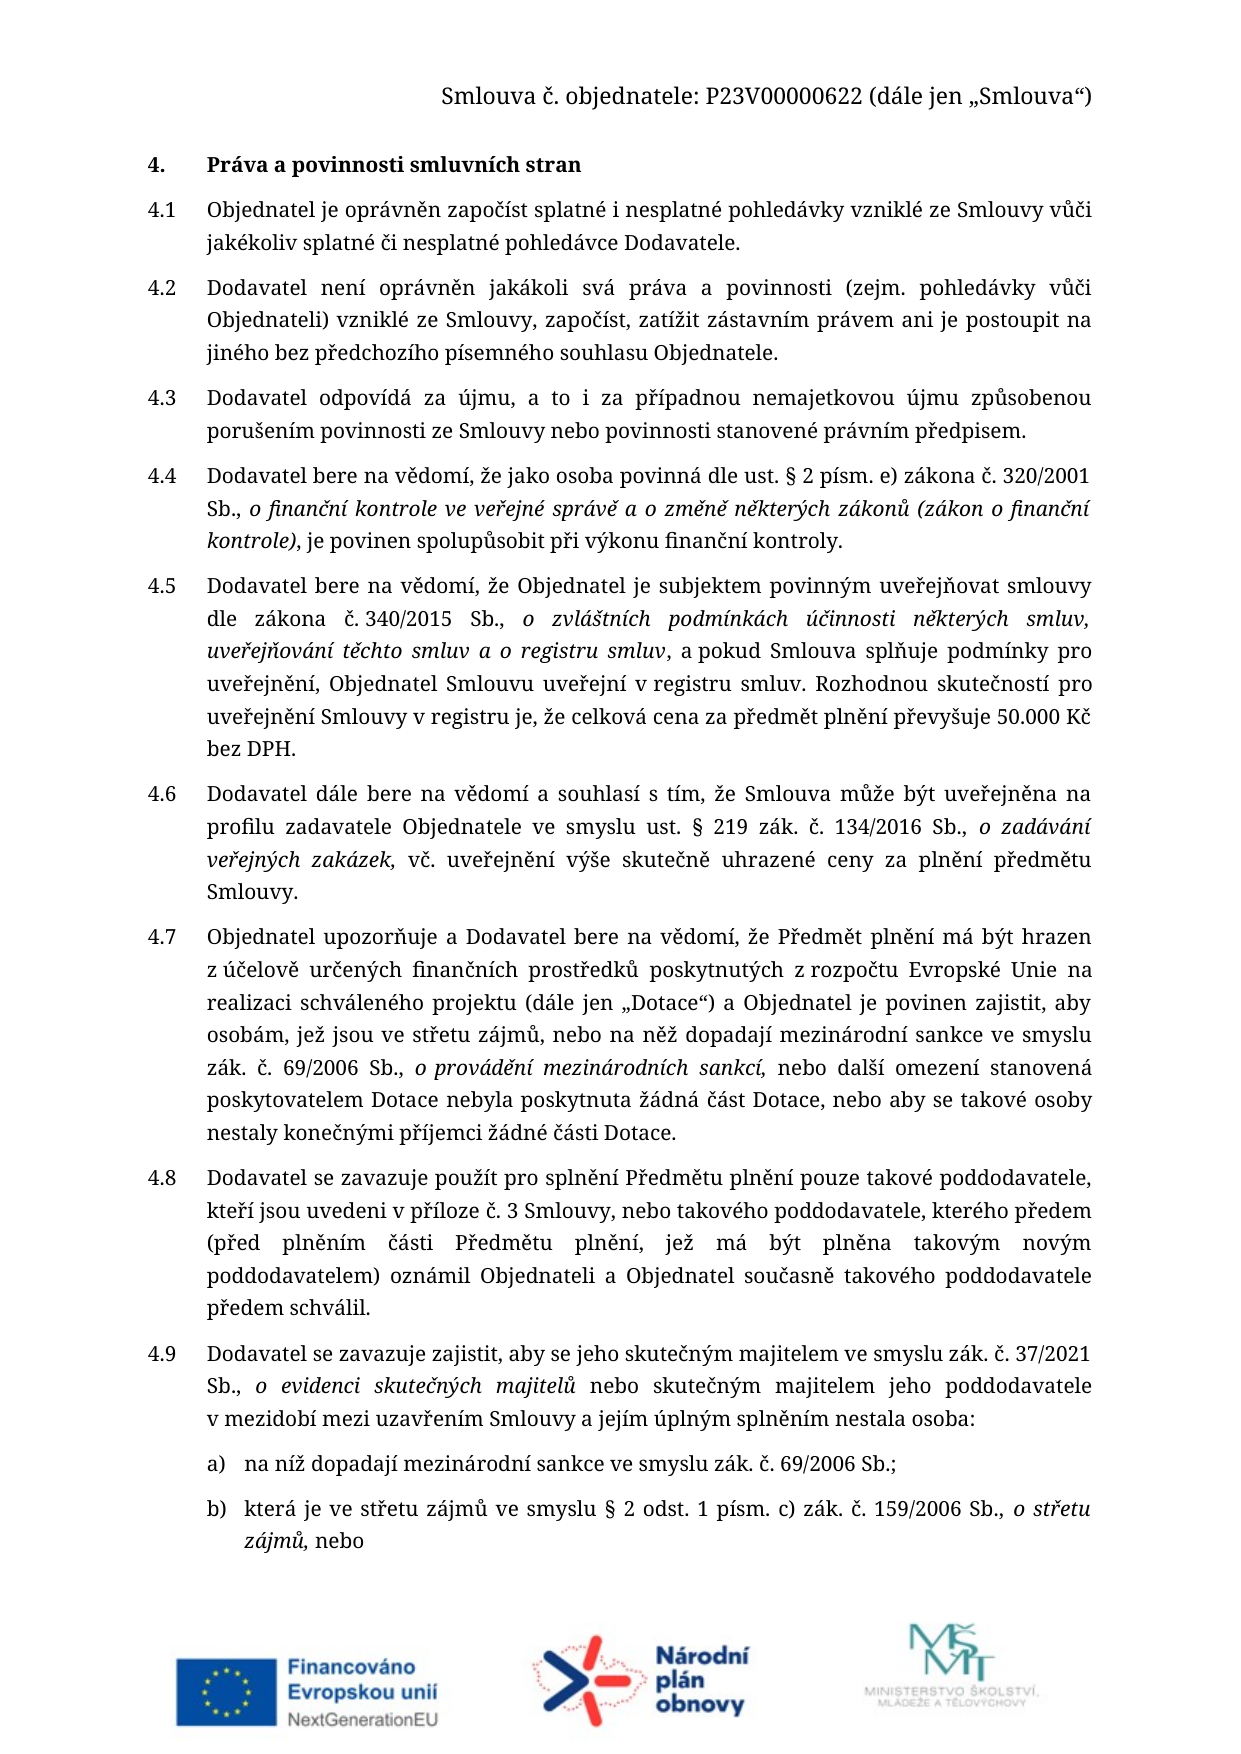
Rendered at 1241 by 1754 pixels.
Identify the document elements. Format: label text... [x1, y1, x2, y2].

list Dodavatel bere na vědomí, že Objednatel je subjektem povinným uveřejňovat smlouvy dle zákona č. 340/2015 Sb., o zvláštních podmínkách účinnosti některých smluv, uveřejňování těchto smluv a o registru smluv, a pokud Smlouva splňuje podmínky pro uveřejnění, Objednatel Smlouvu uveřejní v registru smluv. Rozhodnou skutečností pro uveřejnění Smlouvy v registru je, že celková cena za předmět plnění převyšuje 50.000 Kč bez DPH. [148, 571, 1093, 763]
list Dodavatel bere na vědomí, že jako osoba povinná dle ust. § 2 písm. e) zákona č. 320/2001 Sb., o finanční kontrole ve veřejné správě a o změně některých zákonů (zákon o finanční kontrole), je povinen spolupůsobit při výkonu finanční kontroly. [148, 461, 1093, 555]
list na níž dopadají mezinárodní sankce ve smyslu zák. č. 69/2006 Sb.; [207, 1449, 1093, 1477]
list Objednatel upozorňuje a Dodavatel bere na vědomí, že Předmět plnění má být hrazen z účelově určených finančních prostředků poskytnutých z rozpočtu Evropské Unie na realizaci schváleného projektu (dále jen „Dotace“) a Objednatel je povinen zajistit, aby osobám, jež jsou ve střetu zájmů, nebo na něž dopadají mezinárodní sankce ve smyslu zák. č. 69/2006 Sb., o provádění mezinárodních sankcí, nebo další omezení stanovená poskytovatelem Dotace nebyla poskytnuta žádná část Dotace, nebo aby se takové osoby nestaly konečnými příjemci žádné části Dotace. [148, 922, 1093, 1146]
list Dodavatel se zavazuje zajistit, aby se jeho skutečným majitelem ve smyslu zák. č. 37/2021 Sb., o evidenci skutečných majitelů nebo skutečným majitelem jeho poddodavatele v mezidobí mezi uzavřením Smlouvy a jejím úplným splněním nestala osoba: [148, 1339, 1093, 1432]
list Objednatel je oprávněn započíst splatné i nesplatné pohledávky vzniklé ze Smlouvy vůči jakékoliv splatné či nesplatné pohledávce Dodavatele. [148, 195, 1093, 256]
picture [147, 1577, 1093, 1754]
list Dodavatel se zavazuje použít pro splnění Předmětu plnění pouze takové poddodavatele, kteří jsou uvedeni v příloze č. 3 Smlouvy, nebo takového poddodavatele, kterého předem (před plněním části Předmětu plnění, jež má být plněna takovým novým poddodavatelem) oznámil Objednateli a Objednatel současně takového poddodavatele předem schválil. [148, 1163, 1093, 1322]
list Dodavatel dále bere na vědomí a souhlasí s tím, že Smlouva může být uveřejněna na profilu zadavatele Objednatele ve smyslu ust. § 219 zák. č. 134/2016 Sb., o zadávání veřejných zakázek, vč. uveřejnění výše skutečně uhrazené ceny za plnění předmětu Smlouvy. [148, 779, 1093, 906]
list která je ve střetu zájmů ve smyslu § 2 odst. 1 písm. c) zák. č. 159/2006 Sb., o střetu zájmů, nebo [207, 1494, 1093, 1555]
list Práva a povinnosti smluvních stran [148, 150, 1093, 179]
list Dodavatel odpovídá za újmu, a to i za případnou nemajetkovou újmu způsobenou porušením povinnosti ze Smlouvy nebo povinnosti stanovené právním předpisem. [148, 383, 1093, 444]
list Dodavatel není oprávněn jakákoli svá práva a povinnosti (zejm. pohledávky vůči Objednateli) vzniklé ze Smlouvy, započíst, zatížit zástavním právem ani je postoupit na jiného bez předchozího písemného souhlasu Objednatele. [148, 273, 1093, 367]
